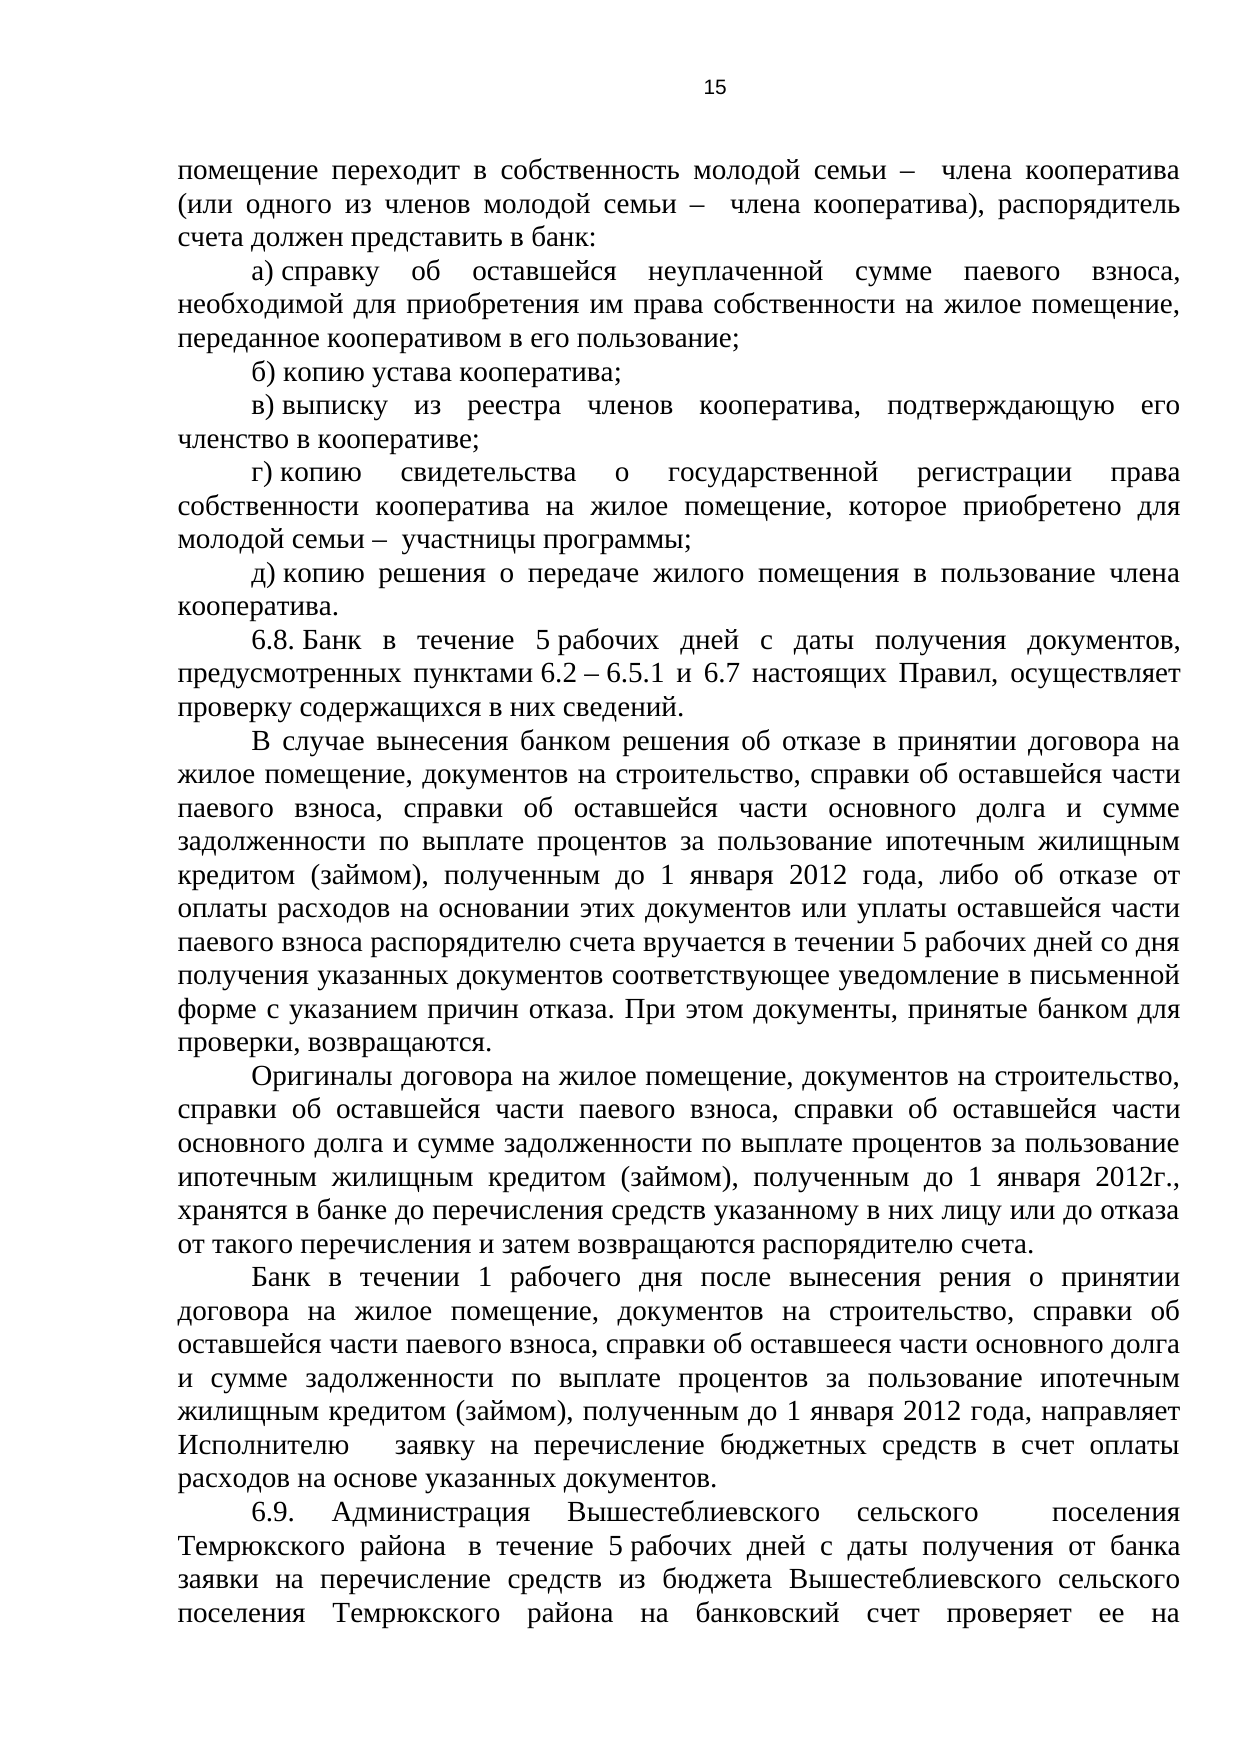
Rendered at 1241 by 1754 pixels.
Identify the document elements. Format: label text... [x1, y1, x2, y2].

text Банк в течении 1 рабочего дня после вынесения рения о принятии договора на жилое помещение, документов на строительство, справки об оставшейся части паевого взноса, справки об оставшееся части основного долга и сумме задолженности по выплате процентов за пользование ипотечным жилищным кредитом (займом), полученным до 1 января 2012 года, направляет Исполнителю заявку на перечисление бюджетных средств в счет оплаты расходов на основе указанных документов. [177, 1259, 1181, 1494]
text д) копию решения о передаче жилого помещения в пользование члена кооператива. [177, 555, 1181, 622]
text Оригиналы договора на жилое помещение, документов на строительство, справки об оставшейся части паевого взноса, справки об оставшейся части основного долга и сумме задолженности по выплате процентов за пользование ипотечным жилищным кредитом (займом), полученным до 1 января 2012г., хранятся в банке до перечисления средств указанному в них лицу или до отказа от такого перечисления и затем возвращаются распорядителю счета. [177, 1058, 1181, 1259]
text б) копию устава кооператива; [177, 354, 1181, 387]
text 6.8. Банк в течение 5 рабочих дней с даты получения документов, предусмотренных пунктами 6.2 – 6.5.1 и 6.7 настоящих Правил, осуществляет проверку содержащихся в них сведений. [177, 622, 1181, 723]
text в) выписку из реестра членов кооператива, подтверждающую его членство в кооперативе; [177, 387, 1181, 454]
text г) копию свидетельства о государственной регистрации права собственности кооператива на жилое помещение, которое приобретено для молодой семьи – участницы программы; [177, 454, 1181, 555]
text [177, 1494, 1181, 1628]
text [177, 152, 1181, 253]
text а) справку об оставшейся неуплаченной сумме паевого взноса, необходимой для приобретения им права собственности на жилое помещение, переданное кооперативом в его пользование; [177, 253, 1181, 354]
text В случае вынесения банком решения об отказе в принятии договора на жилое помещение, документов на строительство, справки об оставшейся части паевого взноса, справки об оставшейся части основного долга и сумме задолженности по выплате процентов за пользование ипотечным жилищным кредитом (займом), полученным до 1 января 2012 года, либо об отказе от оплаты расходов на основании этих документов или уплаты оставшейся части паевого взноса распорядителю счета вручается в течении 5 рабочих дней со дня получения указанных документов соответствующее уведомление в письменной форме с указанием причин отказа. При этом документы, принятые банком для проверки, возвращаются. [177, 723, 1181, 1058]
